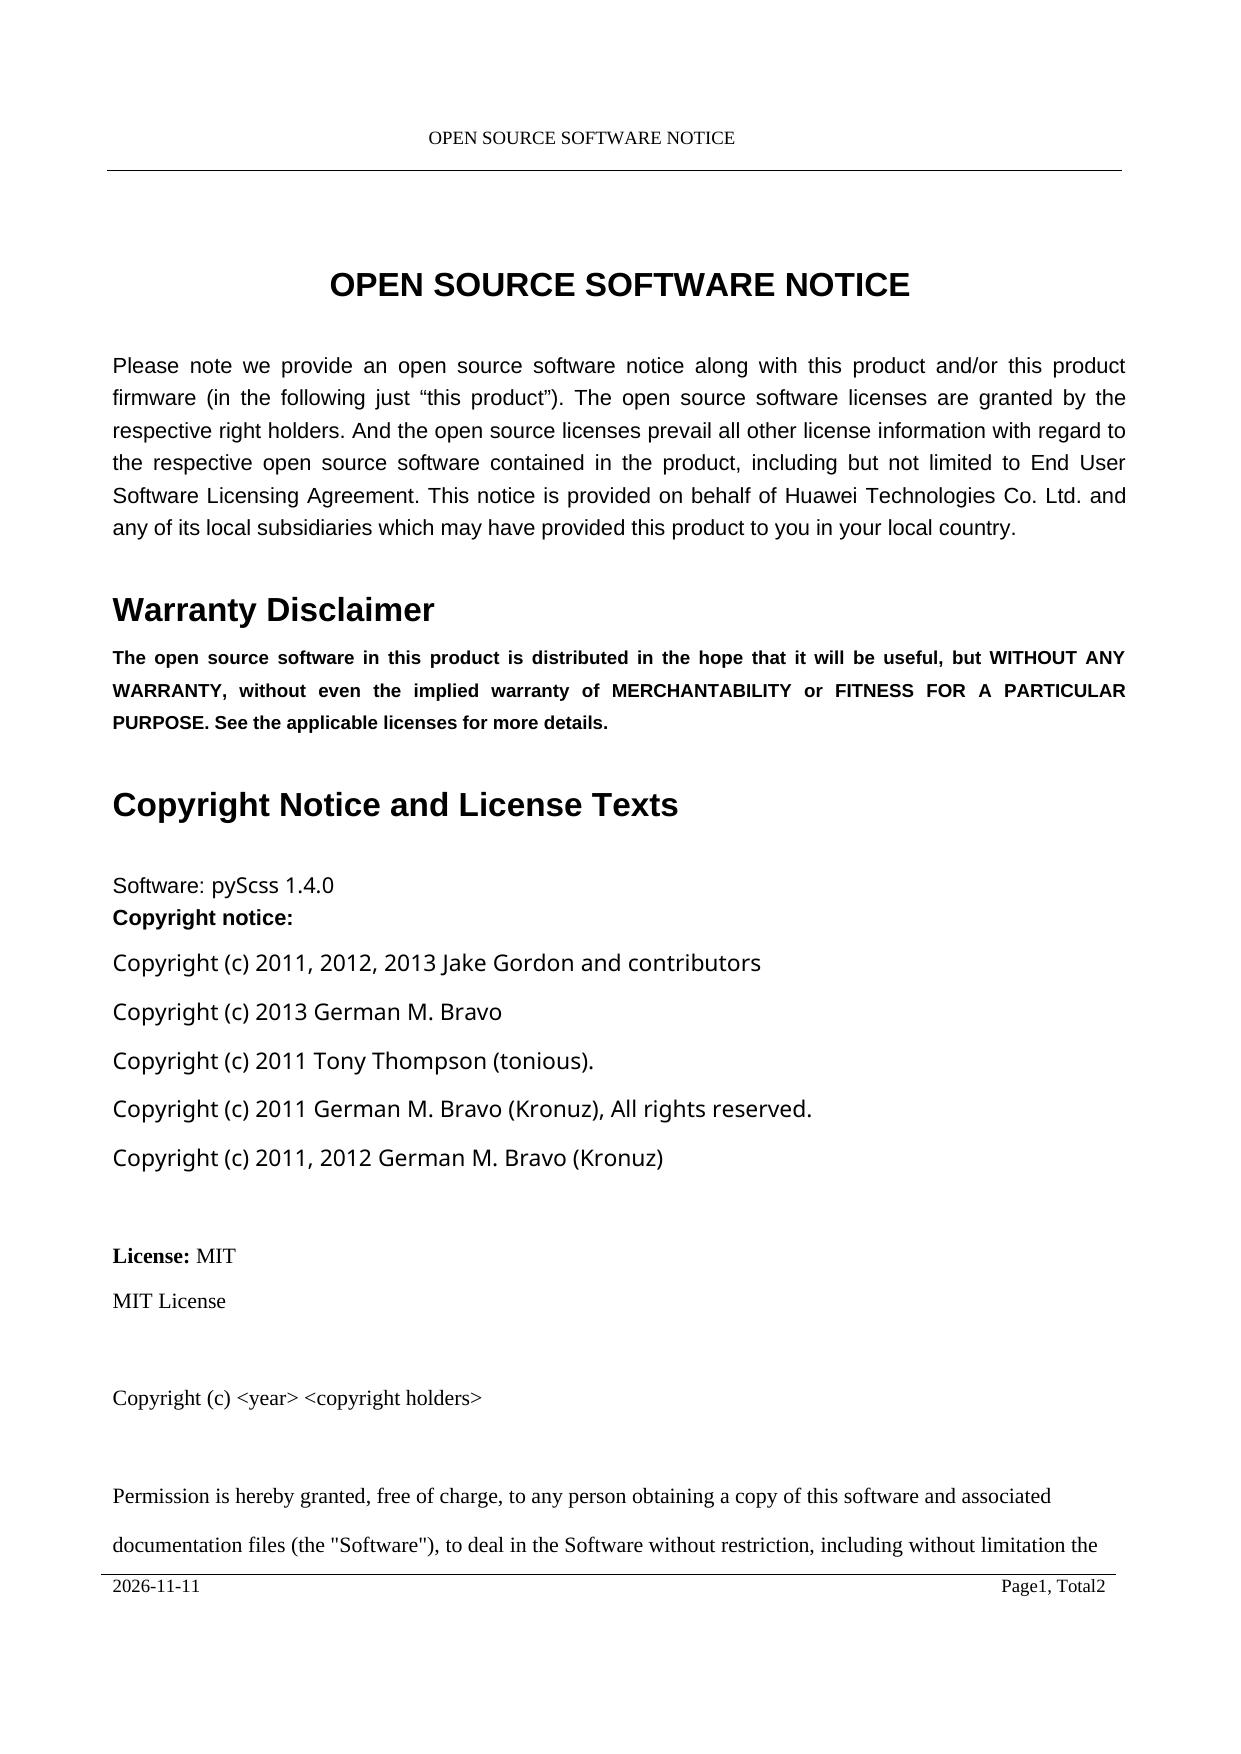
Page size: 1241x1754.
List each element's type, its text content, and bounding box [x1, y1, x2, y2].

text Copyright (c) 2011, 2012, 2013 Jake Gordon and contributors Copyright (c) 2013 German M. Bravo Copyright (c) 2011 Tony Thompson (tonious). Copyright (c) 2011 German M. Bravo (Kronuz), All rights reserved. Copyright (c) 2011, 2012 German M. Bravo (Kronuz) [112, 947, 1128, 1223]
text License: MIT [112, 1239, 1128, 1272]
text Please note we provide an open source software notice along with this product and/or this product firmware (in the following just “this product”). The open source software licenses are granted by the respective right holders. And the open source licenses prevail all other license information with regard to the respective open source software contained in the product, including but not limited to End User Software Licensing Agreement. This notice is provided on behalf of Huawei Technologies Co. Ltd. and any of its local subsidiaries which may have provided this product to you in your local country. [112, 349, 1128, 544]
text Warranty Disclaimer [112, 576, 1128, 641]
text Copyright notice: [112, 901, 1128, 934]
text Copyright Notice and License Texts [112, 771, 1128, 836]
text OPEN SOURCE SOFTWARE NOTICE [112, 251, 1128, 316]
text The open source software in this product is distributed in the hope that it will be useful, but WITHOUT ANY WARRANTY, without even the implied warranty of MERCHANTABILITY or FITNESS FOR A PARTICULAR PURPOSE. See the applicable licenses for more details. [112, 641, 1128, 739]
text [112, 1284, 1128, 1560]
text Software: pyScss 1.4.0 [112, 869, 1128, 901]
